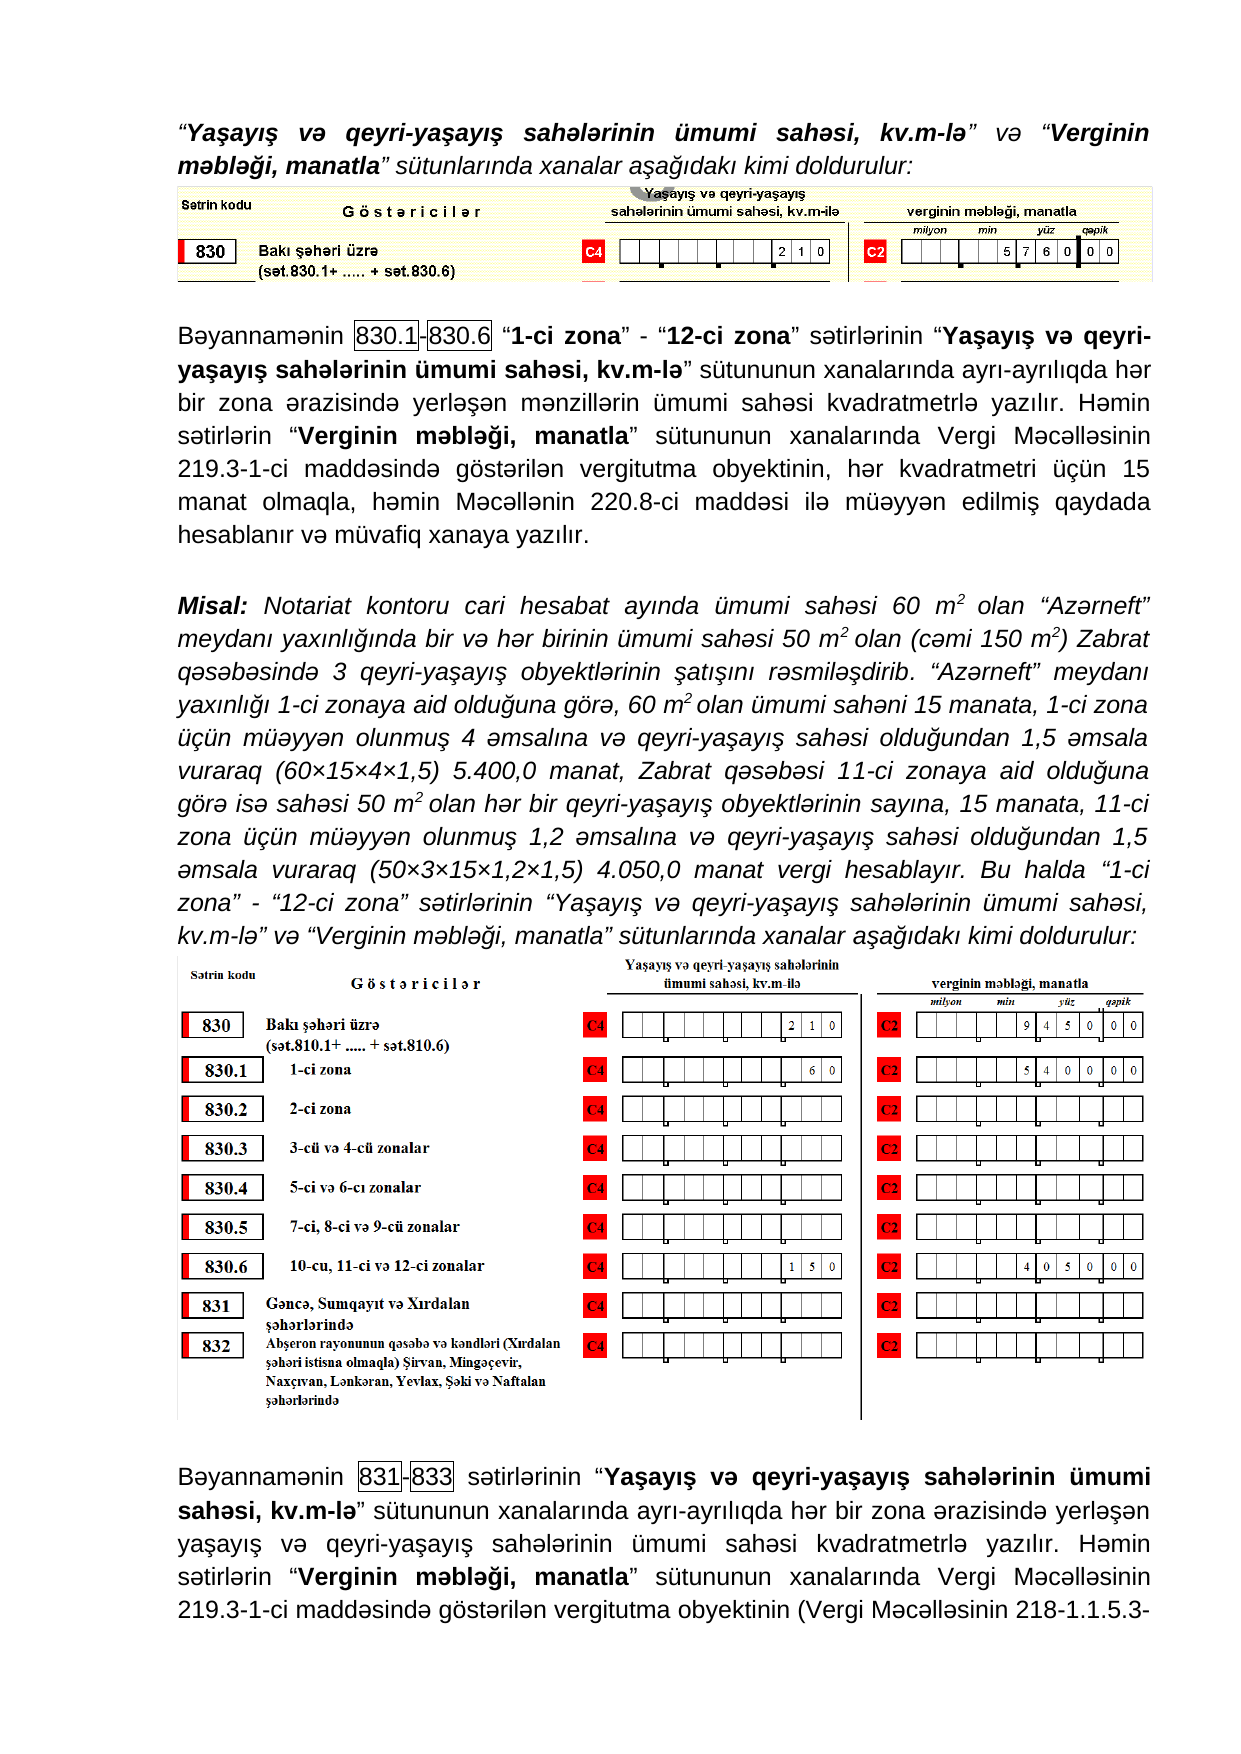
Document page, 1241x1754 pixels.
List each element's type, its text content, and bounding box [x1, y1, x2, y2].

picture [177, 956, 1159, 1420]
text Bəyannamənin 830.1-830.6 “1-ci zona” - “12-ci zona” sətirlərinin “Yaşayış və qeyri-yaşayış sahələrinin ümumi sahəsi, kv.m-lə” sütununun xanalarında ayrı-ayrılıqda hər bir zona ərazisində yerləşən mənzillərin ümumi sahəsi kvadratmetrlə yazılır. Həmin sətirlərin “Verginin məbləği, manatla” sütununun xanalarında Vergi Məcəlləsinin 219.3-1-ci maddəsində göstərilən vergitutma obyektinin, hər kvadratmetri üçün 15 manat olmaqla, həmin Məcəllənin 220.8-ci maddəsi ilə müəyyən edilmiş qaydada hesablanır və müvafiq xanaya yazılır. [177, 320, 1152, 549]
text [177, 1461, 1152, 1624]
picture [177, 186, 1153, 282]
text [177, 118, 1152, 180]
text Misal: Notariat kontoru cari hesabat ayında ümumi sahəsi 60 m2 olan “Azərneft” meydanı yaxınlığında bir və hər birinin ümumi sahəsi 50 m2 olan (cəmi 150 m2) Zabrat qəsəbəsində 3 qeyri-yaşayış obyektlərinin şatışını rəsmiləşdirib. “Azərneft” meydanı yaxınlığı 1-ci zonaya aid olduğuna görə, 60.m2 olan ümumi sahəni 15 manata, 1-ci zona üçün müəyyən olunmuş 4 əmsalına və qeyri-yaşayış sahəsi olduğundan 1,5 əmsala vuraraq (60×15×4×1,5) 5.400,0 manat, Zabrat qəsəbəsi 11-ci zonaya aid olduğuna görə isə sahəsi 50 m2 olan hər bir qeyri-yaşayış obyektlərinin sayına, 15 manata, 11-ci zona üçün müəyyən olunmuş 1,2 əmsalına və qeyri-yaşayış sahəsi olduğundan 1,5 əmsala vuraraq (50×3×15×1,2×1,5) 4.050,0 manat vergi hesablayır. Bu halda “1-ci zona” - “12-ci zona” sətirlərinin “Yaşayış və qeyri-yaşayış sahələrinin ümumi sahəsi, kv.m-lə” və “Verginin məbləği, manatla” sütunlarında xanalar aşağıdakı kimi doldurulur: [177, 591, 1152, 949]
